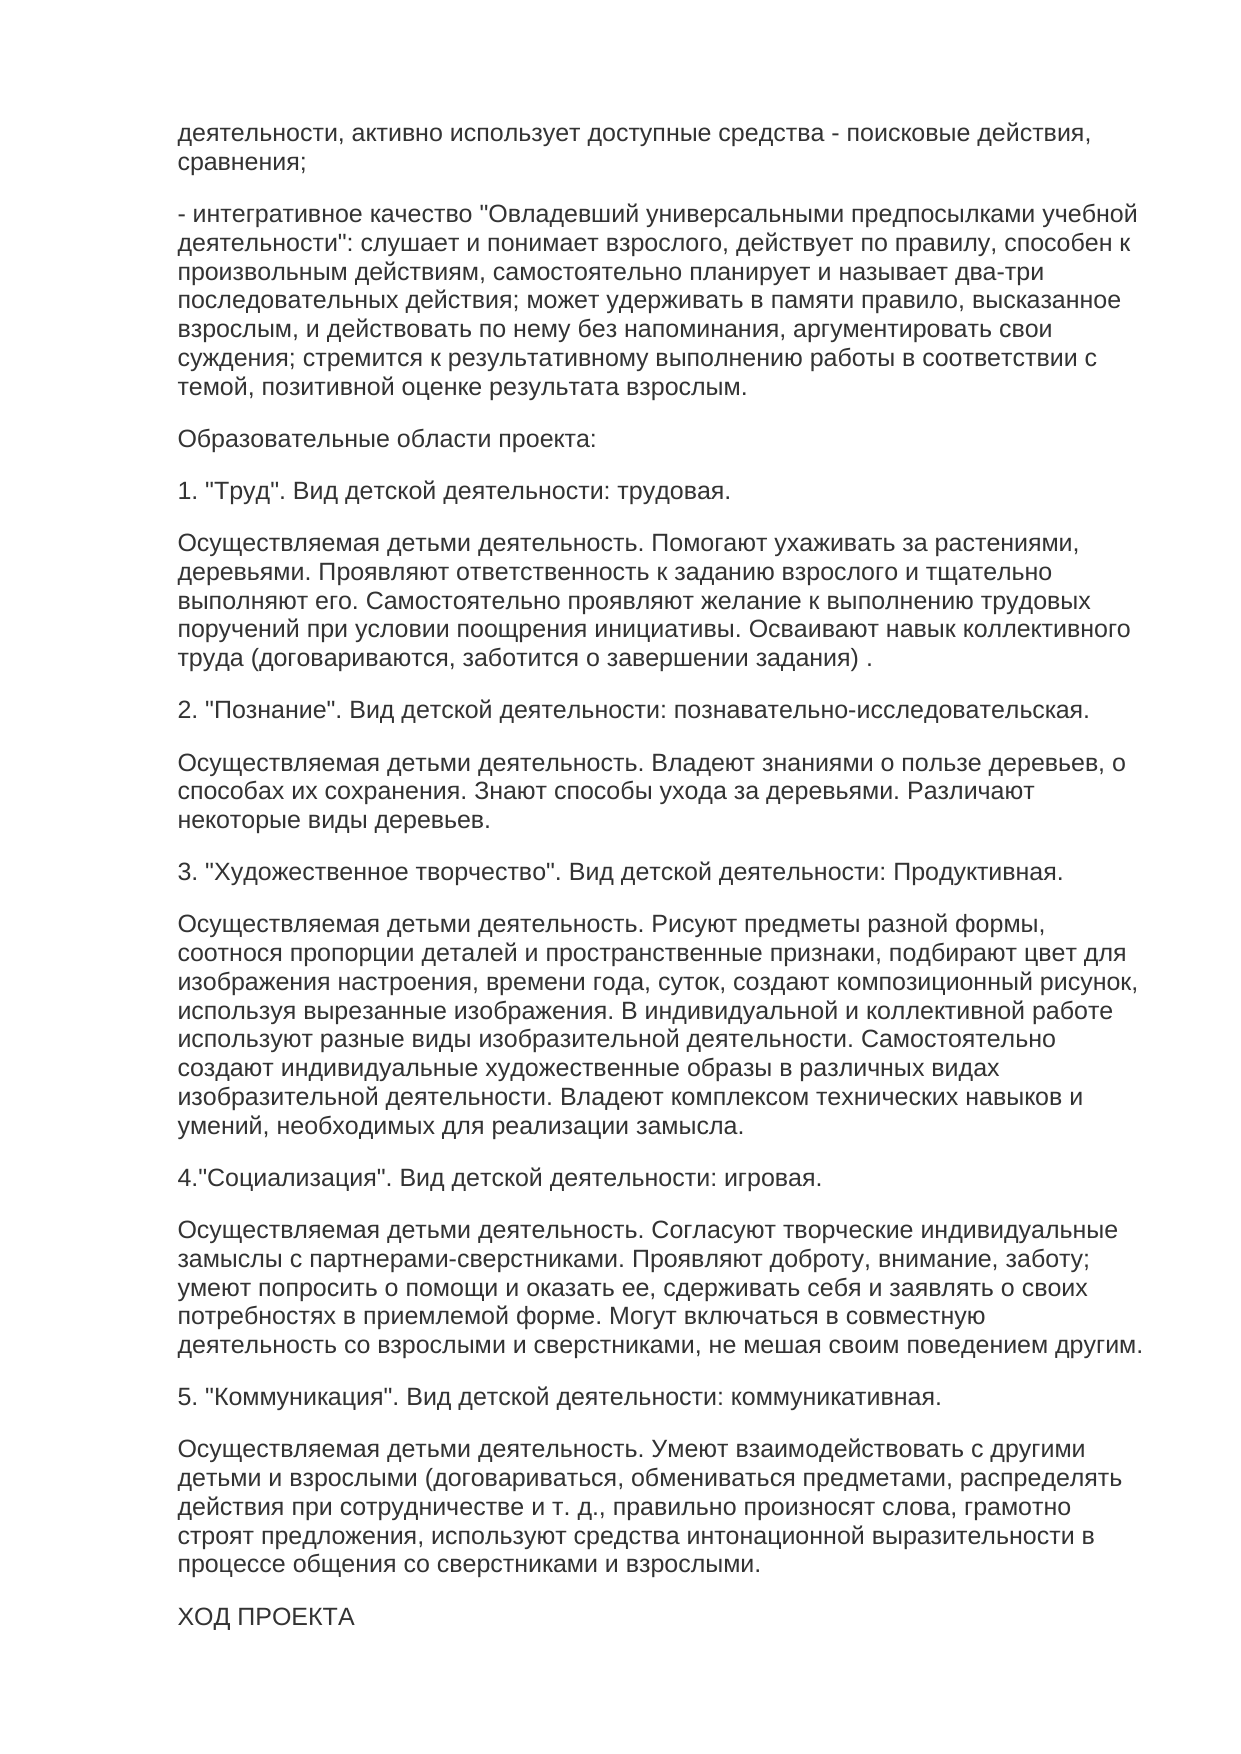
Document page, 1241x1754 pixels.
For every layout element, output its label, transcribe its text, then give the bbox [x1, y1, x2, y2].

text 2. "Познание". Вид детской деятельности: познавательно-исследовательская. [177, 695, 1152, 724]
text Образовательные области проекта: [177, 424, 1152, 452]
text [177, 118, 1152, 176]
text Осуществляемая детьми деятельность. Согласуют творческие индивидуальные замыслы с партнерами-сверстниками. Проявляют доброту, внимание, заботу; умеют попросить о помощи и оказать ее, сдерживать себя и заявлять о своих потребностях в приемлемой форме. Могут включаться в совместную деятельность со взрослыми и сверстниками, не мешая своим поведением другим. [177, 1215, 1152, 1359]
text 5. "Коммуникация". Вид детской деятельности: коммуникативная. [177, 1382, 1152, 1411]
text - интегративное качество "Овладевший универсальными предпосылками учебной деятельности": слушает и понимает взрослого, действует по правилу, способен к произвольным действиям, самостоятельно планирует и называет два-три последовательных действия; может удерживать в памяти правило, высказанное взрослым, и действовать по нему без напоминания, аргументировать свои суждения; стремится к результативному выполнению работы в соответствии с темой, позитивной оценке результата взрослым. [177, 199, 1152, 400]
text Осуществляемая детьми деятельность. Помогают ухаживать за растениями, деревьями. Проявляют ответственность к заданию взрослого и тщательно выполняют его. Самостоятельно проявляют желание к выполнению трудовых поручений при условии поощрения инициативы. Осваивают навык коллективного труда (договариваются, заботится о завершении задания) . [177, 528, 1152, 672]
text Осуществляемая детьми деятельность. Умеют взаимодействовать с другими детьми и взрослыми (договариваться, обмениваться предметами, распределять действия при сотрудничестве и т. д., правильно произносят слова, грамотно строят предложения, используют средства интонационной выразительности в процессе общения со сверстниками и взрослыми. [177, 1434, 1152, 1578]
text Осуществляемая детьми деятельность. Владеют знаниями о пользе деревьев, о способах их сохранения. Знают способы ухода за деревьями. Различают некоторые виды деревьев. [177, 747, 1152, 834]
text 1. "Труд". Вид детской деятельности: трудовая. [177, 476, 1152, 505]
text 4."Социализация". Вид детской деятельности: игровая. [177, 1163, 1152, 1192]
text 3. "Художественное творчество". Вид детской деятельности: Продуктивная. [177, 857, 1152, 886]
text Осуществляемая детьми деятельность. Рисуют предметы разной формы, соотнося пропорции деталей и пространственные признаки, подбирают цвет для изображения настроения, времени года, суток, создают композиционный рисунок, используя вырезанные изображения. В индивидуальной и коллективной работе используют разные виды изобразительной деятельности. Самостоятельно создают индивидуальные художественные образы в различных видах изобразительной деятельности. Владеют комплексом технических навыков и умений, необходимых для реализации замысла. [177, 909, 1152, 1139]
text ХОД ПРОЕКТА [177, 1602, 1152, 1630]
